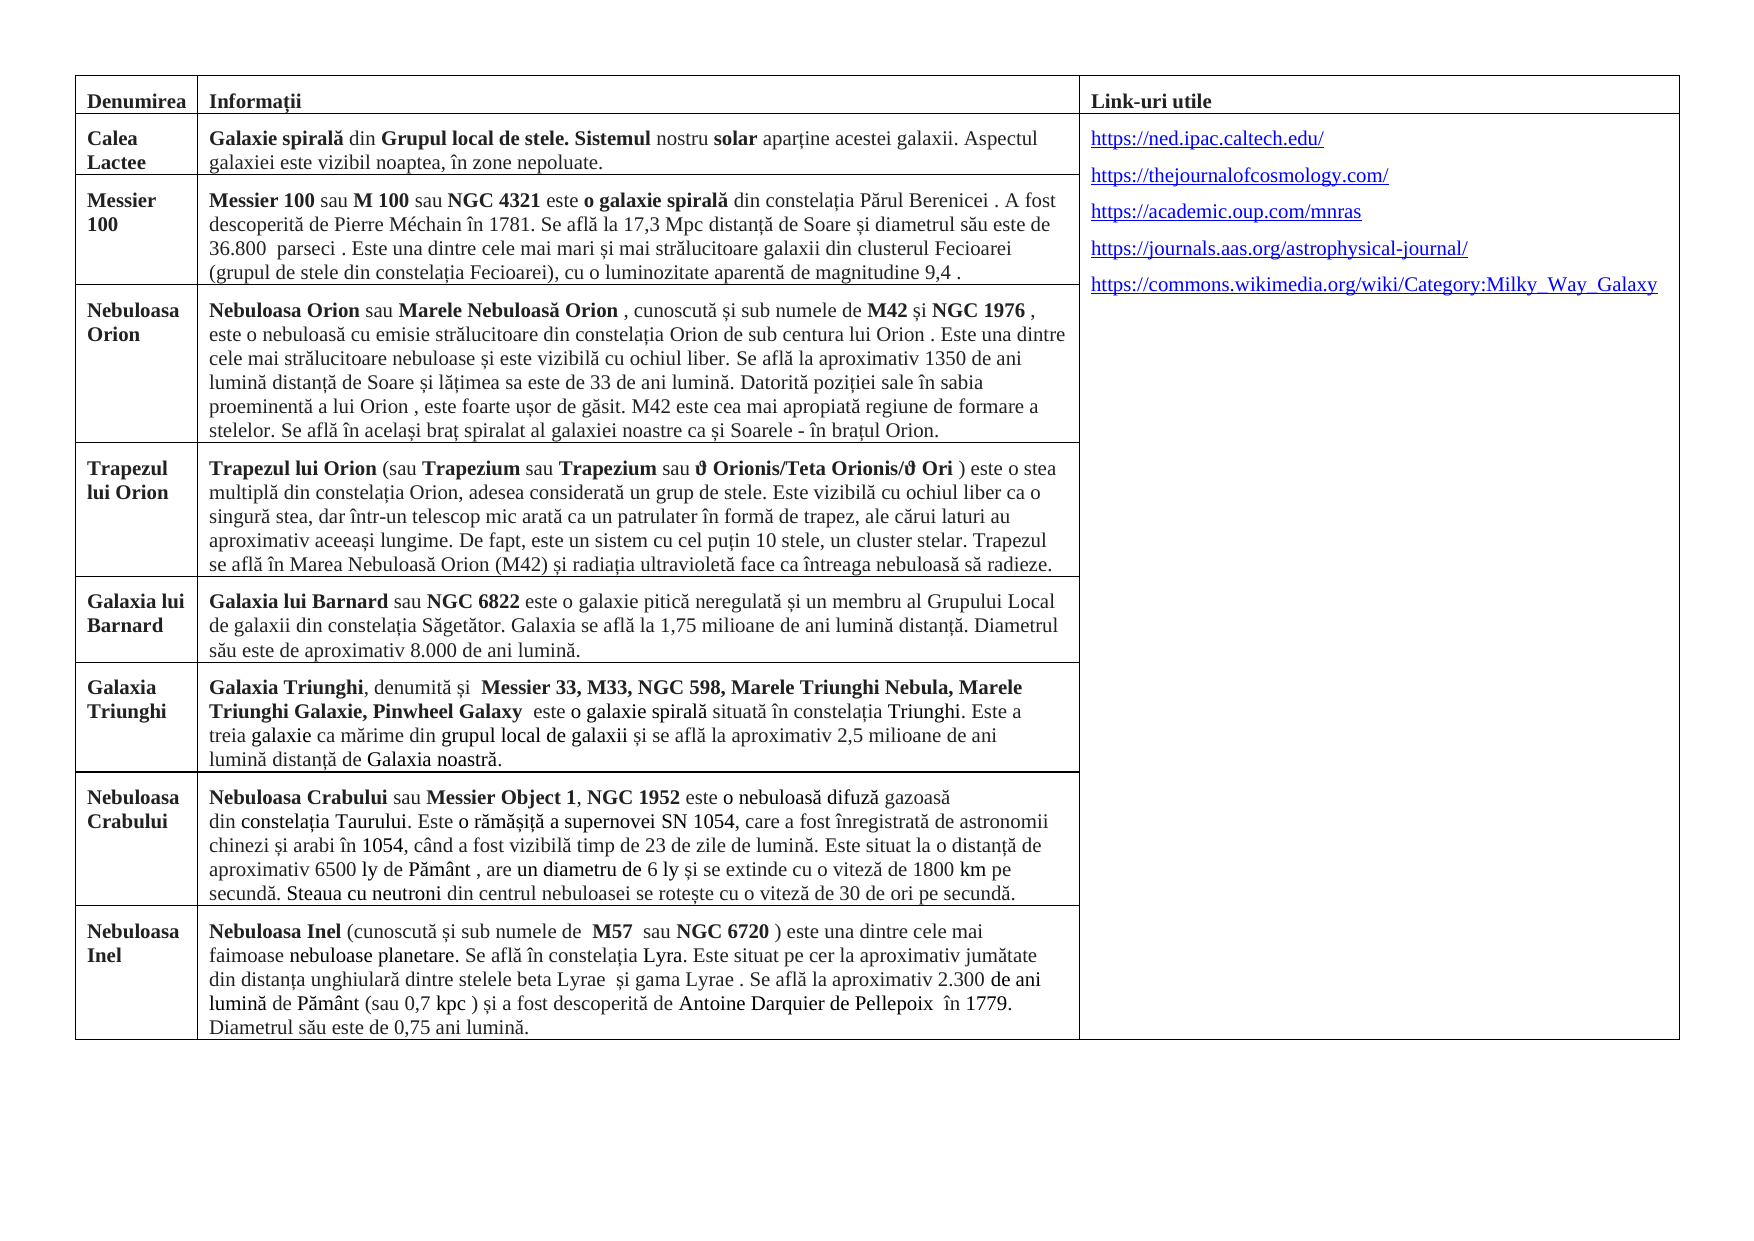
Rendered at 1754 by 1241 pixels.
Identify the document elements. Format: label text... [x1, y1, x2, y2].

table_cell https://ned.ipac.caltech.edu/ https://thejournalofcosmology.com/ https://academic.oup.com/mnras https://journals.aas.org/astrophysical-journal/ https://commons.wikimedia.org/wiki/Category:Milky_Way_Galaxy [1080, 114, 1679, 1039]
table_cell Nebuloasa Crabului sau Messier Object 1, NGC 1952 este o nebuloasă difuză gazoasă din constelația Taurului. Este o rămășiță a supernovei SN 1054, care a fost înregistrată de astronomii chinezi și arabi în 1054, când a fost vizibilă timp de 23 de zile de lumină. Este situat la o distanță de aproximativ 6500 ly de Pământ , are un diametru de 6 ly și se extinde cu o viteză de 1800 km pe secundă. Steaua cu neutroni din centrul nebuloasei se rotește cu o viteză de 30 de ori pe secundă. [198, 773, 1079, 905]
table_cell Trapezul lui Orion [76, 443, 197, 576]
table_cell Galaxia lui Barnard [76, 577, 197, 662]
table_cell Calea Lactee [76, 114, 197, 174]
table_cell Messier 100 sau M 100 sau NGC 4321 este o galaxie spirală din constelația Părul Berenicei . A fost descoperită de Pierre Méchain în 1781. Se află la 17,3 Mpc distanță de Soare și diametrul său este de 36.800 parseci . Este una dintre cele mai mari și mai strălucitoare galaxii din clusterul Fecioarei (grupul de stele din constelația Fecioarei), cu o luminozitate aparentă de magnitudine 9,4 . [198, 175, 1079, 284]
table_cell Galaxia Triunghi, denumită și Messier 33, M33, NGC 598, Marele Triunghi Nebula, Marele Triunghi Galaxie, Pinwheel Galaxy este o galaxie spirală situată în constelația Triunghi. Este a treia galaxie ca mărime din grupul local de galaxii și se află la aproximativ 2,5 milioane de ani lumină distanță de Galaxia noastră. [198, 663, 1079, 771]
table_header Informații [198, 76, 1079, 113]
table_cell Nebuloasa Inel [76, 906, 197, 1039]
table_cell Galaxie spirală din Grupul local de stele. Sistemul nostru solar aparține acestei galaxii. Aspectul galaxiei este vizibil noaptea, în zone nepoluate. [198, 114, 1079, 174]
table_header Denumirea [76, 76, 197, 113]
table_cell Nebuloasa Crabului [76, 773, 197, 905]
table_cell Messier 100 [76, 175, 197, 284]
table_cell Nebuloasa Orion sau Marele Nebuloasă Orion , cunoscută și sub numele de M42 și NGC 1976 , este o nebuloasă cu emisie strălucitoare din constelația Orion de sub centura lui Orion . Este una dintre cele mai strălucitoare nebuloase și este vizibilă cu ochiul liber. Se află la aproximativ 1350 de ani lumină distanță de Soare și lățimea sa este de 33 de ani lumină. Datorită poziției sale în sabia proeminentă a lui Orion , este foarte ușor de găsit. M42 este cea mai apropiată regiune de formare a stelelor. Se află în același braț spiralat al galaxiei noastre ca și Soarele - în brațul Orion. [198, 285, 1079, 442]
table_cell Galaxia Triunghi [76, 663, 197, 771]
table_cell Nebuloasa Orion [76, 285, 197, 442]
table_cell Nebuloasa Inel (cunoscută și sub numele de M57 sau NGC 6720 ) este una dintre cele mai faimoase nebuloase planetare. Se află în constelația Lyra. Este situat pe cer la aproximativ jumătate din distanța unghiulară dintre stelele beta Lyrae și gama Lyrae . Se află la aproximativ 2.300 de ani lumină de Pământ (sau 0,7 kpc ) și a fost descoperită de Antoine Darquier de Pellepoix în 1779. Diametrul său este de 0,75 ani lumină. [198, 906, 1079, 1039]
table_header Link-uri utile [1080, 76, 1679, 113]
table_cell Trapezul lui Orion (sau Trapezium sau Trapezium sau ϑ Orionis/Teta Orionis/ϑ Ori ) este o stea multiplă din constelația Orion, adesea considerată un grup de stele. Este vizibilă cu ochiul liber ca o singură stea, dar într-un telescop mic arată ca un patrulater în formă de trapez, ale cărui laturi au aproximativ aceeași lungime. De fapt, este un sistem cu cel puțin 10 stele, un cluster stelar. Trapezul se află în Marea Nebuloasă Orion (M42) și radiația ultravioletă face ca întreaga nebuloasă să radieze. [198, 443, 1079, 576]
table_cell Galaxia lui Barnard sau NGC 6822 este o galaxie pitică neregulată și un membru al Grupului Local de galaxii din constelația Săgetător. Galaxia se află la 1,75 milioane de ani lumină distanță. Diametrul său este de aproximativ 8.000 de ani lumină. [198, 577, 1079, 662]
